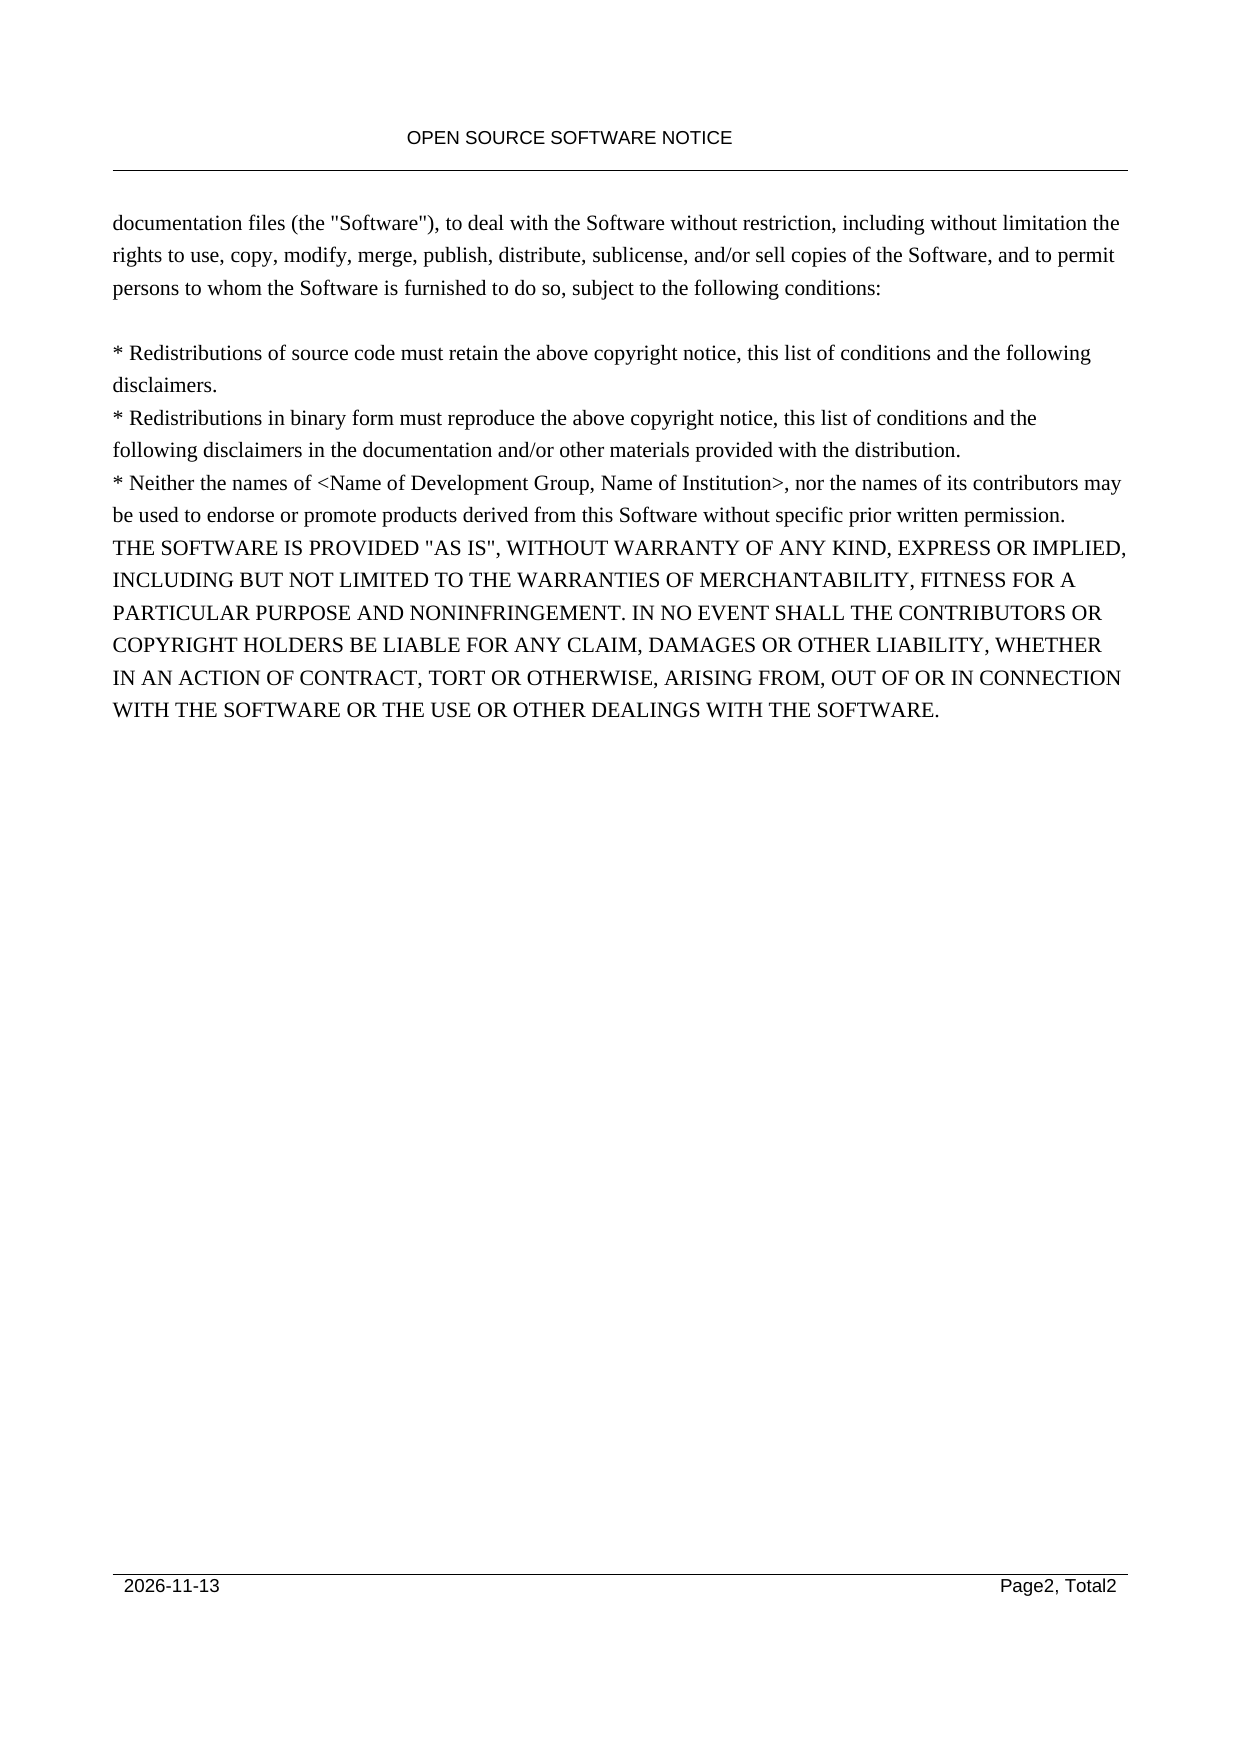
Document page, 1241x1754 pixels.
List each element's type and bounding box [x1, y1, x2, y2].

text [112, 206, 1128, 726]
